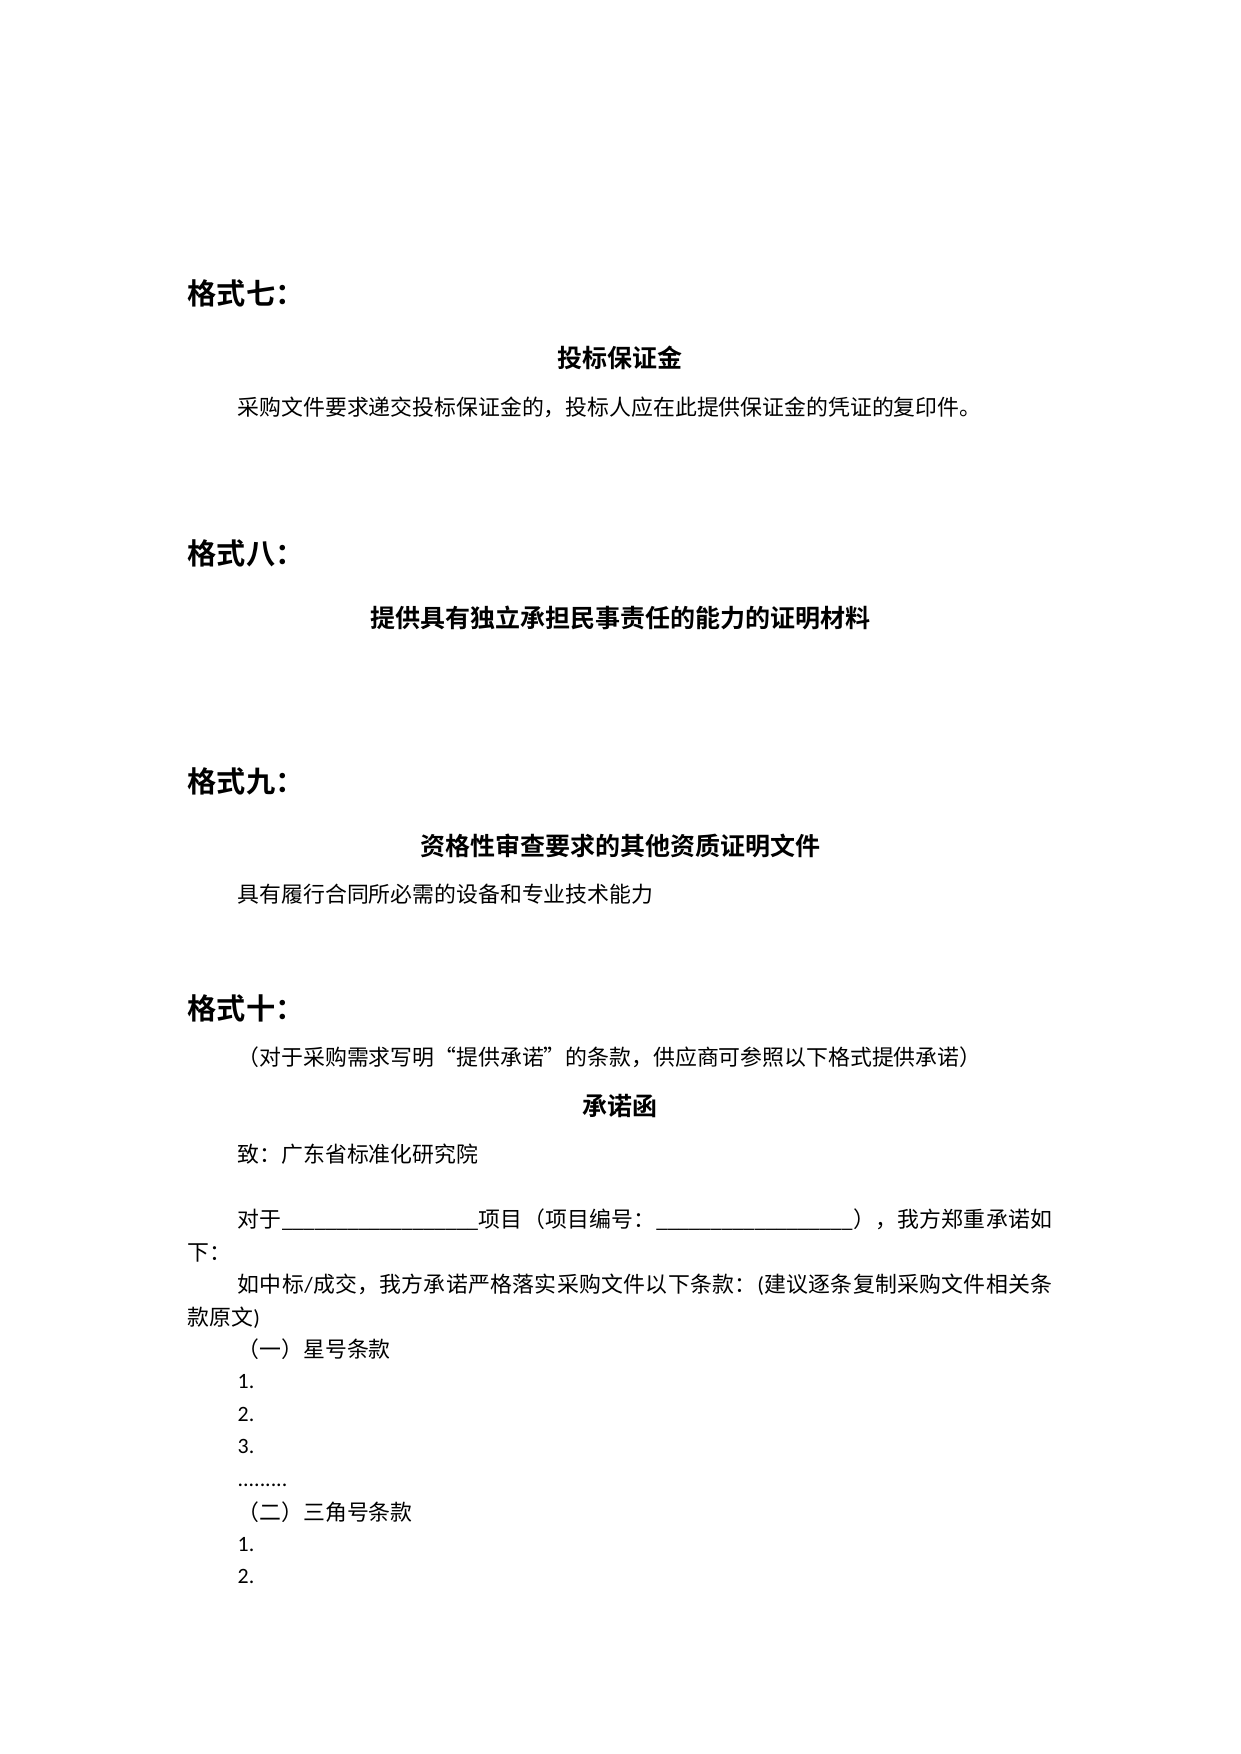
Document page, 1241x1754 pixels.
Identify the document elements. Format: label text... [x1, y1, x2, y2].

text 1. [187, 1364, 1053, 1397]
text 致：广东省标准化研究院 [187, 1137, 1053, 1202]
text 格式十： [187, 974, 1053, 1039]
text （一）星号条款 [187, 1332, 1053, 1364]
text 1. [187, 1527, 1053, 1559]
text （二）三角号条款 [187, 1494, 1053, 1527]
text 2. [187, 1397, 1053, 1429]
text 资格性审查要求的其他资质证明文件 [187, 812, 1053, 877]
text ......... [187, 1462, 1053, 1494]
text 投标保证金 [187, 324, 1053, 389]
text 采购文件要求递交投标保证金的，投标人应在此提供保证金的凭证的复印件。 [187, 389, 1053, 422]
text 对于__________________项目（项目编号：__________________），我方郑重承诺如下： [187, 1202, 1053, 1267]
text （对于采购需求写明“提供承诺”的条款，供应商可参照以下格式提供承诺） [187, 1039, 1053, 1072]
text 2. [187, 1559, 1053, 1592]
text 如中标/成交，我方承诺严格落实采购文件以下条款：(建议逐条复制采购文件相关条款原文) [187, 1267, 1053, 1332]
text 提供具有独立承担民事责任的能力的证明材料 [187, 584, 1053, 649]
text 承诺函 [187, 1072, 1053, 1137]
text 格式七： [187, 259, 1053, 324]
text 具有履行合同所必需的设备和专业技术能力 [187, 877, 1053, 909]
text 格式九： [187, 747, 1053, 812]
text 格式八： [187, 519, 1053, 584]
text 3. [187, 1429, 1053, 1462]
